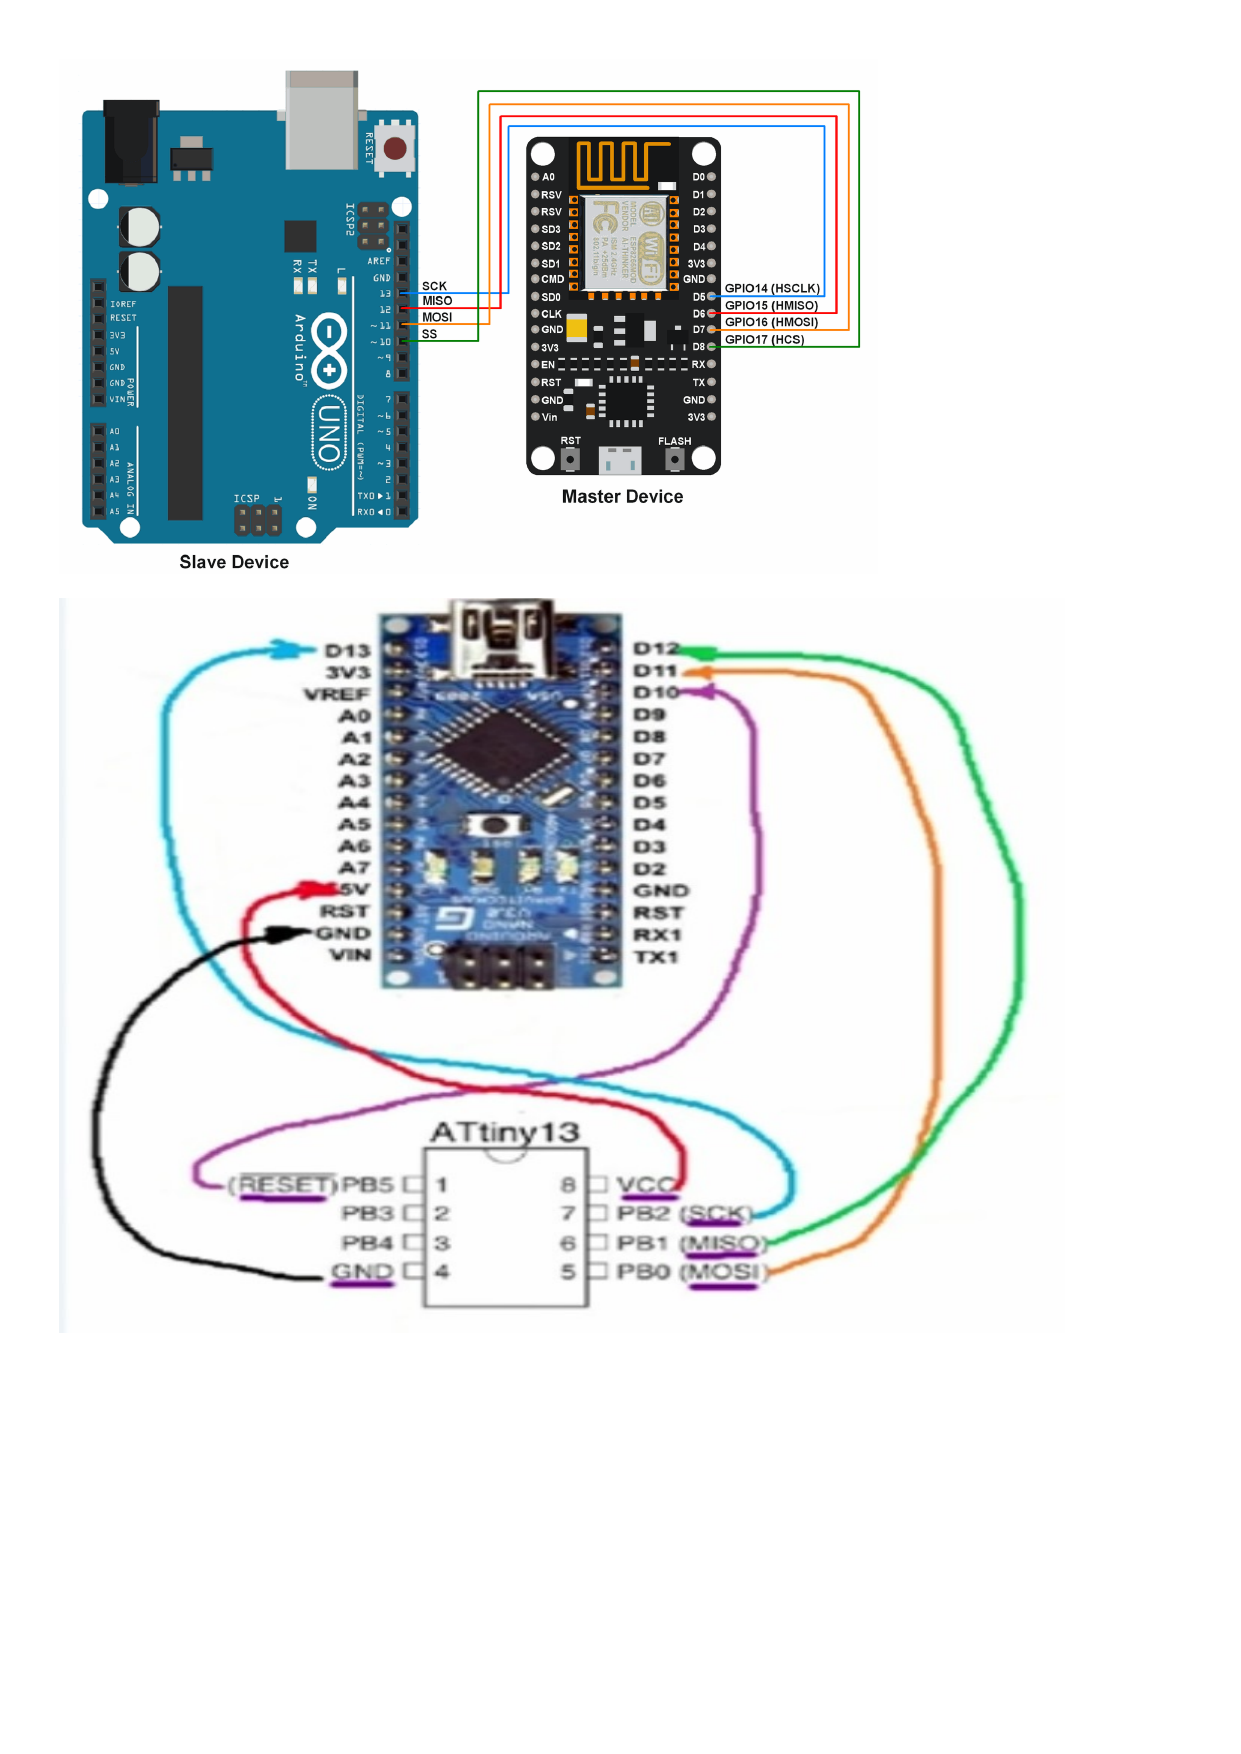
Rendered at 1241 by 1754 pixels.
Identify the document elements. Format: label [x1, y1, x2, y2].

picture [59, 59, 878, 574]
picture [59, 598, 1066, 1333]
